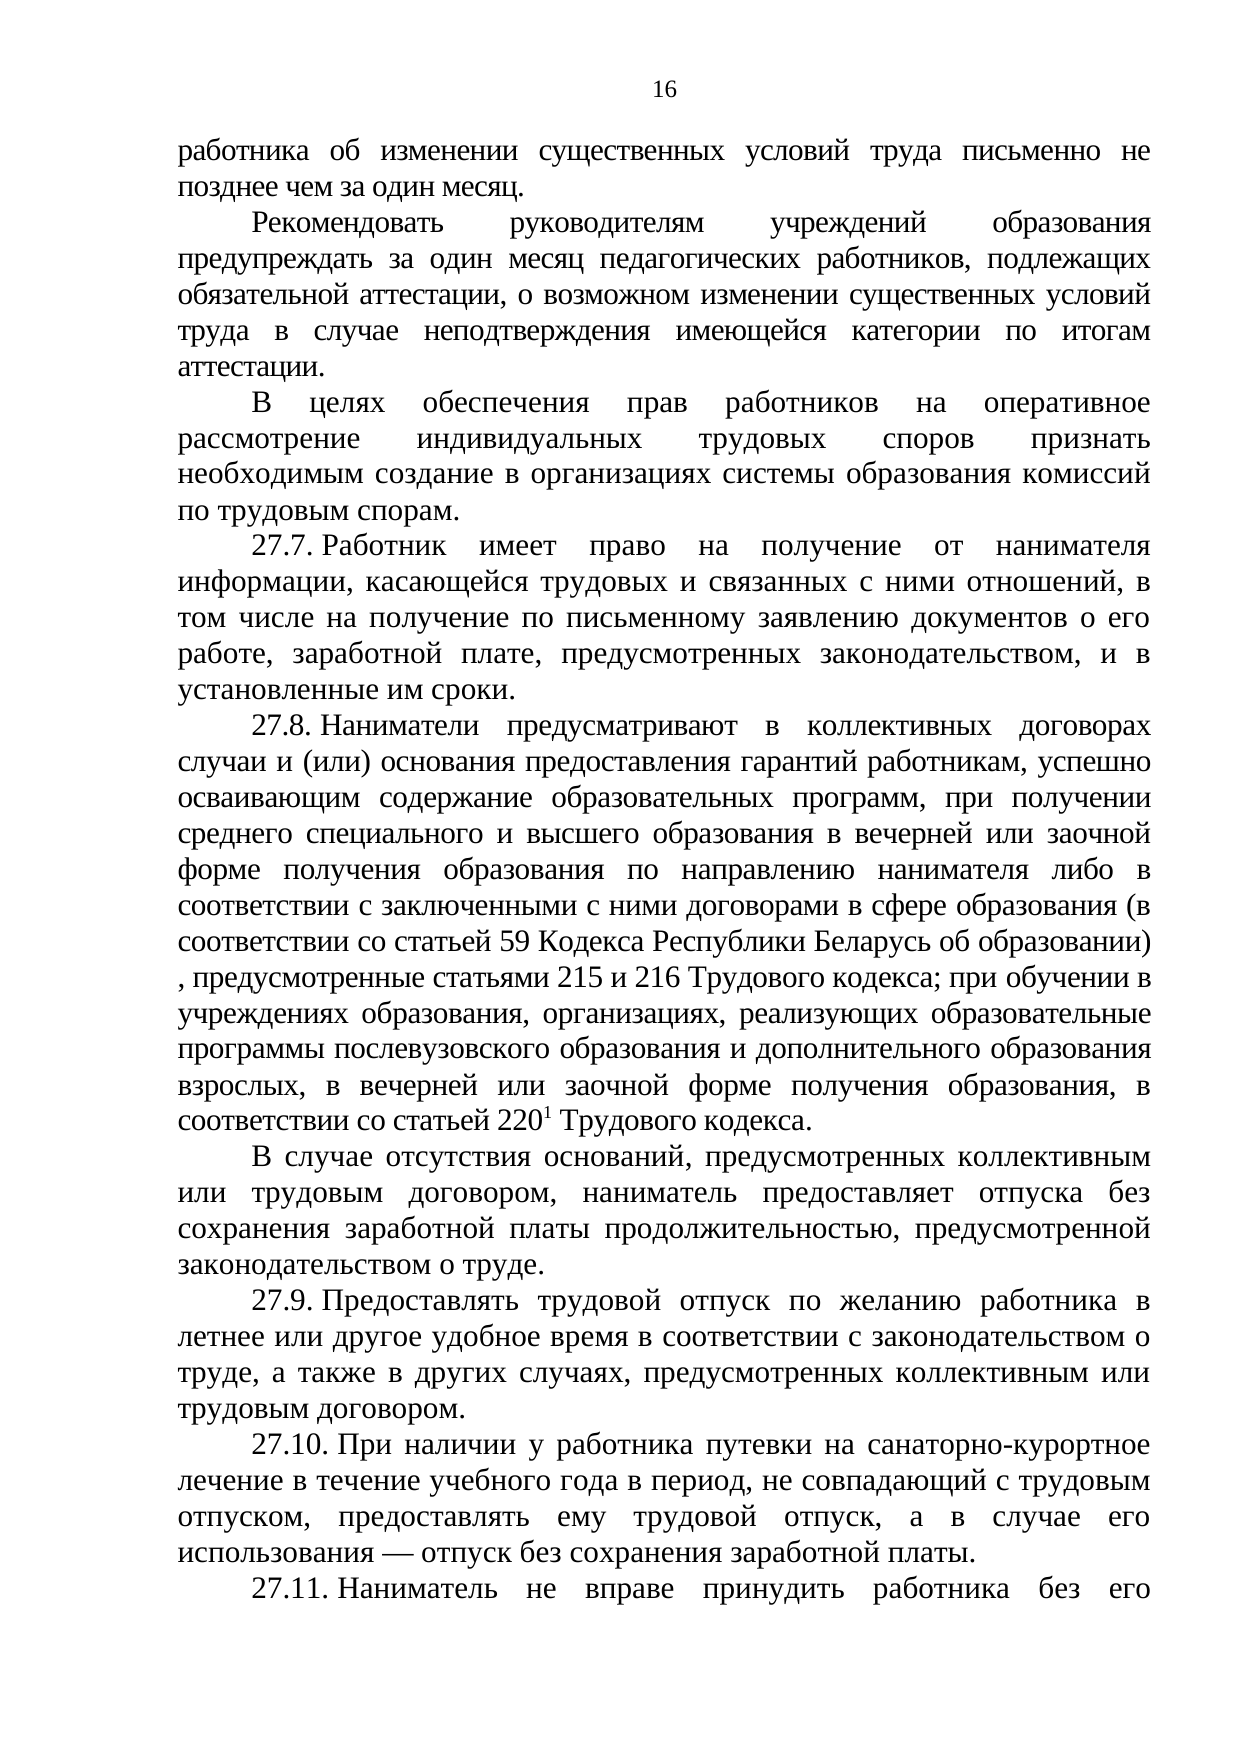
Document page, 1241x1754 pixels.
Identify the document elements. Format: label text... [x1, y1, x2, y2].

text 27.7. Работник имеет право на получение от нанимателя информации, касающейся трудовых и связанных с ними отношений, в том числе на получение по письменному заявлению документов о его работе, заработной плате, предусмотренных законодательством, и в установленные им сроки. [177, 527, 1152, 706]
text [177, 131, 1152, 203]
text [177, 1569, 1152, 1605]
list 27.8. Наниматели предусматривают в коллективных договорах случаи и (или) основания предоставления гарантий работникам, успешно осваивающим содержание образовательных программ, при получении среднего специального и высшего образования в вечерней или заочной форме получения образования по направлению нанимателя либо в соответствии с заключенными с ними договорами в сфере образования (в соответствии со статьей 59 Кодекса Республики Беларусь об образовании) , предусмотренные статьями 215 и 216 Трудового кодекса; при обучении в учреждениях образования, организациях, реализующих образовательные программы послевузовского образования и дополнительного образования взрослых, в вечерней или заочной форме получения образования, в соответствии со статьей 2201 Трудового кодекса. [177, 706, 1152, 1138]
text В целях обеспечения прав работников на оперативное рассмотрение индивидуальных трудовых споров признать необходимым создание в организациях системы образования комиссий по трудовым спорам. [177, 383, 1152, 527]
text 27.9. Предоставлять трудовой отпуск по желанию работника в летнее или другое удобное время в соответствии с законодательством о труде, а также в других случаях, предусмотренных коллективным или трудовым договором. [177, 1281, 1152, 1425]
text Рекомендовать руководителям учреждений образования предупреждать за один месяц педагогических работников, подлежащих обязательной аттестации, о возможном изменении существенных условий труда в случае неподтверждения имеющейся категории по итогам аттестации. [177, 203, 1152, 383]
text В случае отсутствия оснований, предусмотренных коллективным или трудовым договором, наниматель предоставляет отпуска без сохранения заработной платы продолжительностью, предусмотренной законодательством о труде. [177, 1138, 1152, 1281]
text 27.10. При наличии у работника путевки на санаторно-курортное лечение в течение учебного года в период, не совпадающий с трудовым отпуском, предоставлять ему трудовой отпуск, а в случае его использования — отпуск без сохранения заработной платы. [177, 1425, 1152, 1569]
